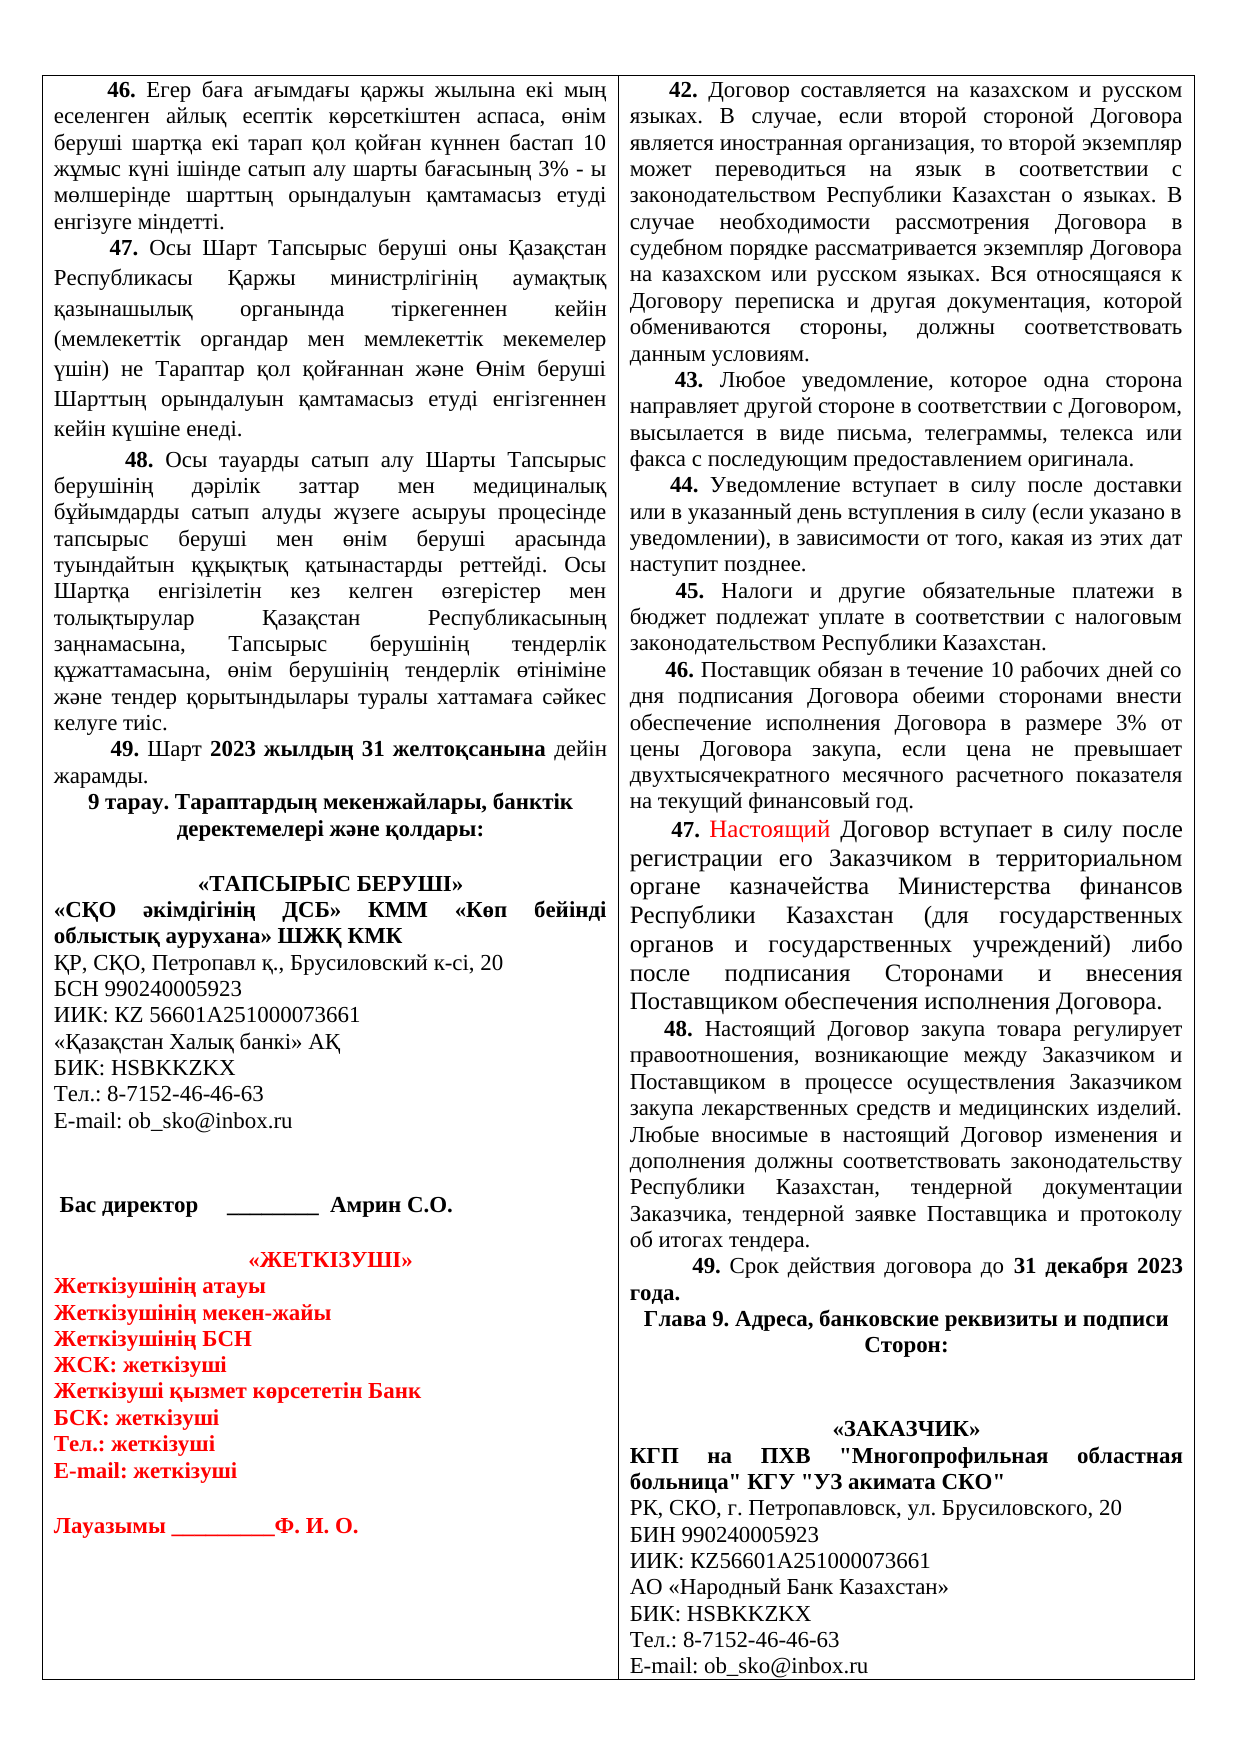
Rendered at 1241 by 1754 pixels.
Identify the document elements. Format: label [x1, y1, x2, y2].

table_header [43, 76, 618, 1679]
table_header [619, 76, 1194, 1679]
